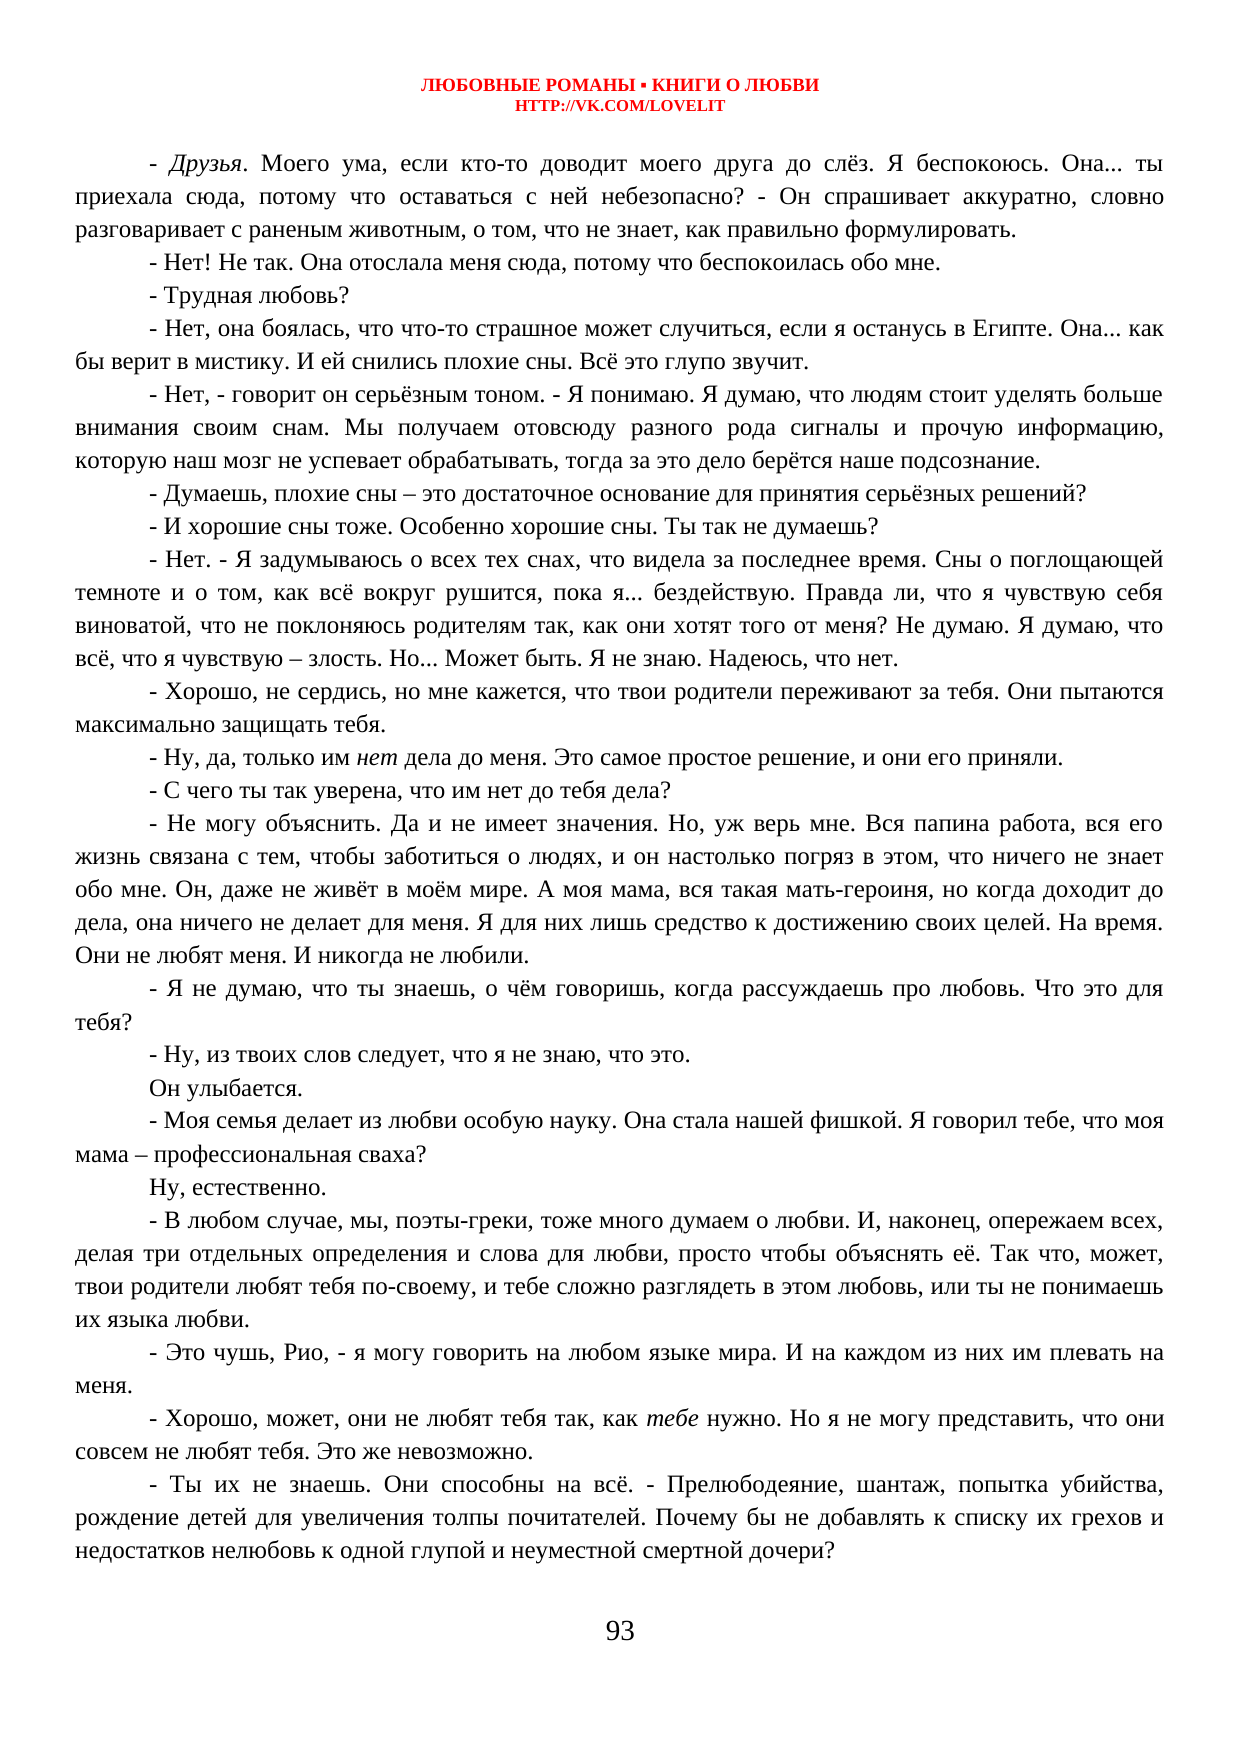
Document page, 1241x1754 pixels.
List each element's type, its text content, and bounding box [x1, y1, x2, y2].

text - Хорошо, может, они не любят тебя так, как тебе нужно. Но я не могу представить, что они совсем не любят тебя. Это же невозможно. [75, 1403, 1165, 1464]
text - Думаешь, плохие сны – это достаточное основание для принятия серьёзных решений? [75, 478, 1165, 507]
text - Ты их не знаешь. Они способны на всё. - Прелюбодеяние, шантаж, попытка убийства, рождение детей для увеличения толпы почитателей. Почему бы не добавлять к списку их грехов и недостатков нелюбовь к одной глупой и неуместной смертной дочери? [75, 1469, 1165, 1564]
text - Друзья. Моего ума, если кто-то доводит моего друга до слёз. Я беспокоюсь. Она... ты приехала сюда, потому что оставаться с ней небезопасно? - Он спрашивает аккуратно, словно разговаривает с раненым животным, о том, что не знает, как правильно формулировать. [75, 148, 1165, 243]
text - Хорошо, не сердись, но мне кажется, что твои родители переживают за тебя. Они пытаются максимально защищать тебя. [75, 676, 1165, 738]
text - Нет. - Я задумываюсь о всех тех снах, что видела за последнее время. Сны о поглощающей темноте и о том, как всё вокруг рушится, пока я... бездействую. Правда ли, что я чувствую себя виноватой, что не поклоняюсь родителям так, как они хотят того от меня? Не думаю. Я думаю, что всё, что я чувствую – злость. Но... Может быть. Я не знаю. Надеюсь, что нет. [75, 544, 1165, 672]
text - И хорошие сны тоже. Особенно хорошие сны. Ты так не думаешь? [75, 511, 1165, 540]
text - Моя семья делает из любви особую науку. Она стала нашей фишкой. Я говорил тебе, что моя мама – профессиональная сваха? [75, 1106, 1165, 1167]
text - Трудная любовь? [75, 280, 1165, 309]
text Он улыбается. [75, 1073, 1165, 1101]
text - Нет, она боялась, что что-то страшное может случиться, если я останусь в Египте. Она... как бы верит в мистику. И ей снились плохие сны. Всё это глупо звучит. [75, 313, 1165, 375]
text - В любом случае, мы, поэты-греки, тоже много думаем о любви. И, наконец, опережаем всех, делая три отдельных определения и слова для любви, просто чтобы объяснять её. Так что, может, твои родители любят тебя по-своему, и тебе сложно разглядеть в этом любовь, или ты не понимаешь их языка любви. [75, 1205, 1165, 1332]
text - Это чушь, Рио, - я могу говорить на любом языке мира. И на каждом из них им плевать на меня. [75, 1337, 1165, 1398]
text - Нет, - говорит он серьёзным тоном. - Я понимаю. Я думаю, что людям стоит уделять больше внимания своим снам. Мы получаем отовсюду разного рода сигналы и прочую информацию, которую наш мозг не успевает обрабатывать, тогда за это дело берётся наше подсознание. [75, 379, 1165, 474]
text - Ну, из твоих слов следует, что я не знаю, что это. [75, 1039, 1165, 1068]
text - Я не думаю, что ты знаешь, о чём говоришь, когда рассуждаешь про любовь. Что это для тебя? [75, 973, 1165, 1035]
text - Нет! Не так. Она отослала меня сюда, потому что беспокоилась обо мне. [75, 247, 1165, 276]
text Ну, естественно. [75, 1172, 1165, 1200]
text - С чего ты так уверена, что им нет до тебя дела? [75, 775, 1165, 804]
text - Не могу объяснить. Да и не имеет значения. Но, уж верь мне. Вся папина работа, вся его жизнь связана с тем, чтобы заботиться о людях, и он настолько погряз в этом, что ничего не знает обо мне. Он, даже не живёт в моём мире. А моя мама, вся такая мать-героиня, но когда доходит до дела, она ничего не делает для меня. Я для них лишь средство к достижению своих целей. На время. Они не любят меня. И никогда не любили. [75, 808, 1165, 969]
text - Ну, да, только им нет дела до меня. Это самое простое решение, и они его приняли. [75, 742, 1165, 771]
